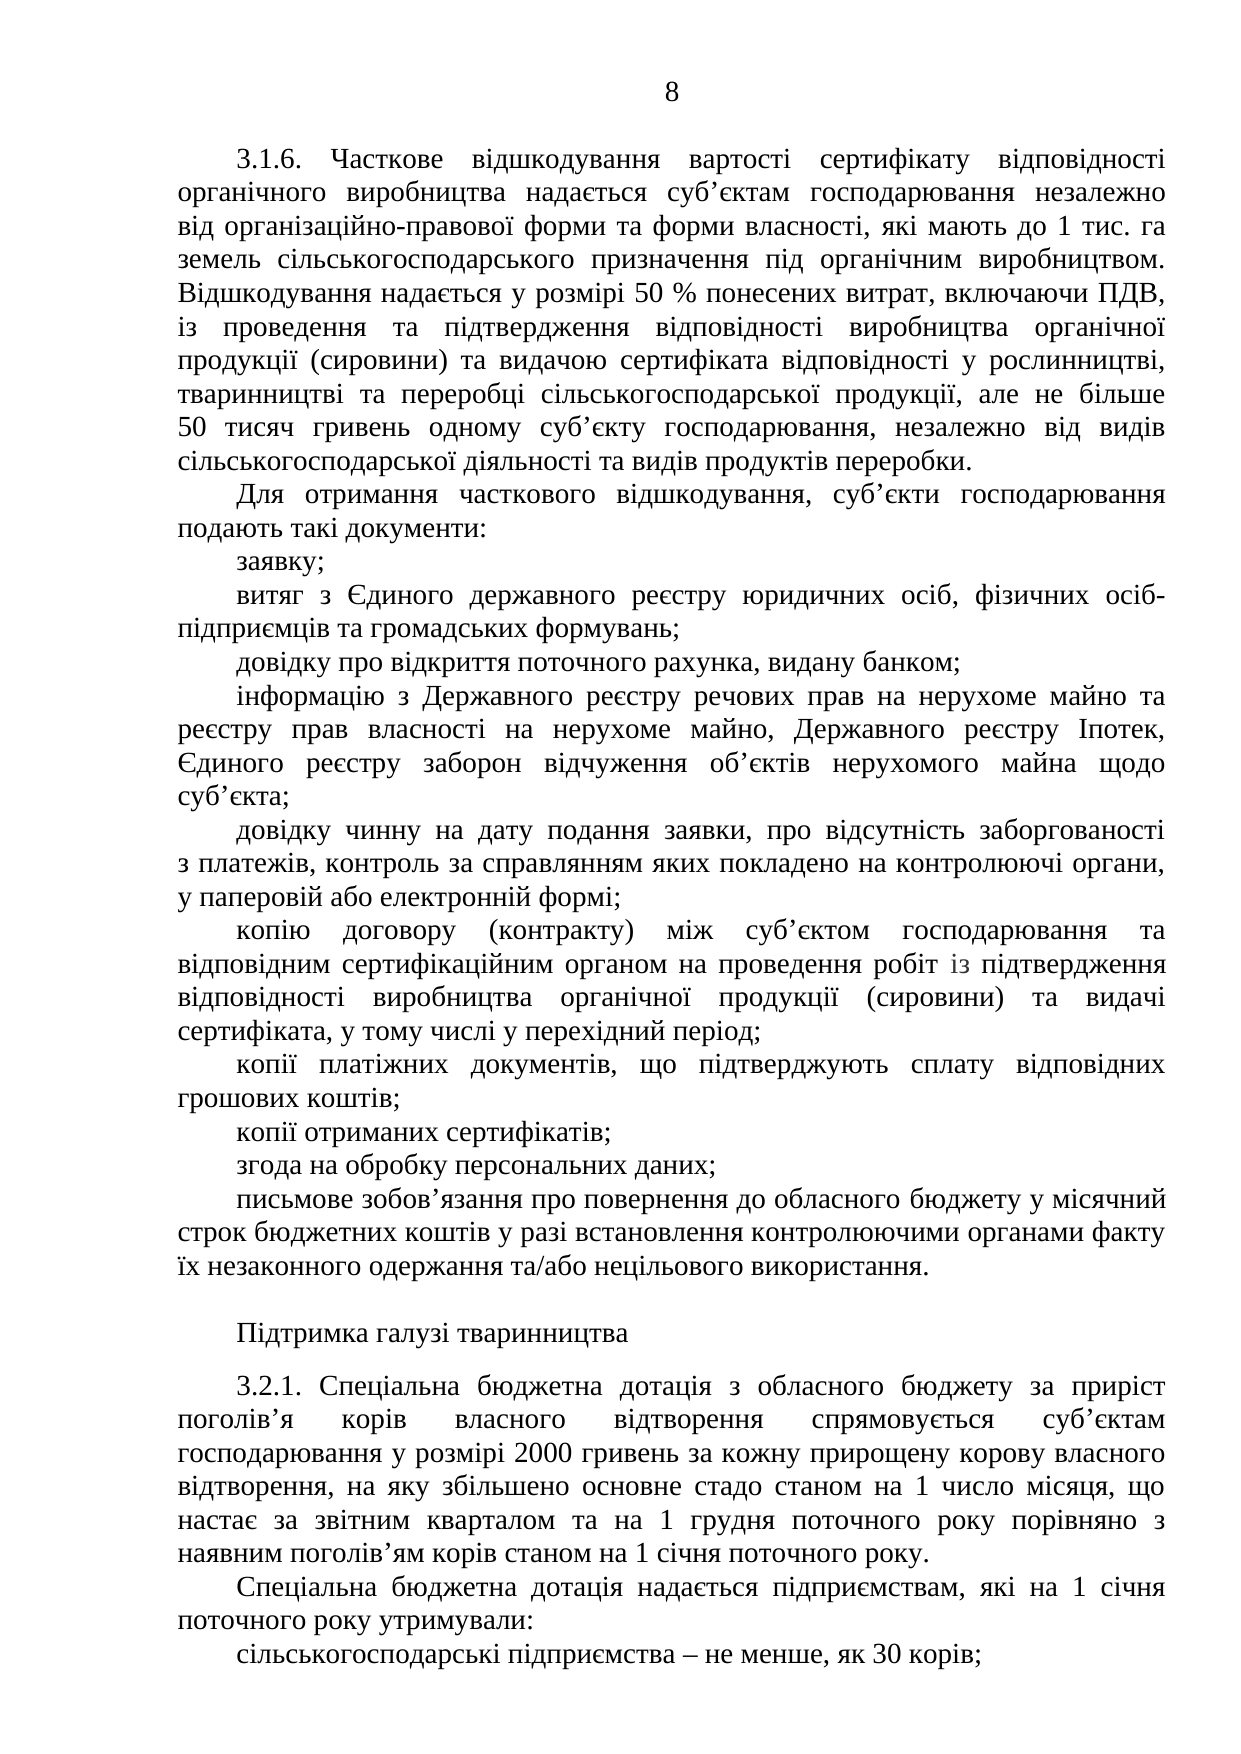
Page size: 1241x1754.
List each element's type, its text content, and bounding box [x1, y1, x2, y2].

text копію договору (контракту) між суб’єктом господарювання та відповідним сертифікаційним органом на проведення робіт із підтвердження відповідності виробництва органічної продукції (сировини) та видачі сертифіката, у тому числі у перехідний період; [177, 912, 1166, 1047]
text копії отриманих сертифікатів; [177, 1114, 1166, 1147]
text письмове зобов’язання про повернення до обласного бюджету у місячний строк бюджетних коштів у разі встановлення контролюючими органами факту їх незаконного одержання та/або нецільового використання. [177, 1181, 1166, 1281]
text згода на обробку персональних даних; [177, 1147, 1166, 1181]
text 3.2.1. Спеціальна бюджетна дотація з обласного бюджету за приріст поголів’я корів власного відтворення спрямовується суб’єктам господарювання у розмірі 2000 гривень за кожну прирощену корову власного відтворення, на яку збільшено основне стадо станом на 1 число місяця, що настає за звітним кварталом та на 1 грудня поточного року порівняно з наявним поголів’ям корів станом на 1 січня поточного року. [177, 1368, 1166, 1569]
text Для отримання часткового відшкодування, суб’єкти господарювання подають такі документи: [177, 476, 1166, 543]
list довідку чинну на дату подання заявки, про відсутність заборгованості з платежів, контроль за справлянням яких покладено на контролюючі органи, у паперовій або електронній формі; [177, 812, 1166, 912]
list витяг з Єдиного державного реєстру юридичних осіб, фізичних осіб-підприємців та громадських формувань; [177, 577, 1166, 644]
list довідку про відкриття поточного рахунка, видану банком; [177, 644, 1166, 678]
list інформацію з Державного реєстру речових прав на нерухоме майно та реєстру прав власності на нерухоме майно, Державного реєстру Іпотек, Єдиного реєстру заборон відчуження об’єктів нерухомого майна щодо суб’єкта; [177, 678, 1166, 812]
text Підтримка галузі тваринництва [177, 1315, 1166, 1348]
text Спеціальна бюджетна дотація надається підприємствам, які на 1 січня поточного року утримували: [177, 1569, 1166, 1636]
list 3.1.6. Часткове відшкодування вартості сертифікату відповідності органічного виробництва надається суб’єктам господарювання незалежно від організаційно-правової форми та форми власності, які мають до 1 тис. га земель сільськогосподарського призначення під органічним виробництвом. Відшкодування надається у розмірі 50 % понесених витрат, включаючи ПДВ, із проведення та підтвердження відповідності виробництва органічної продукції (сировини) та видачою сертифіката відповідності у рослинництві, тваринництві та переробці сільськогосподарської продукції, але не більше 50 тисяч гривень одному суб’єкту господарювання, незалежно від видів сільськогосподарської діяльності та видів продуктів переробки. [177, 141, 1166, 476]
text заявку; [177, 543, 1166, 577]
list сільськогосподарські підприємства – не менше, як 30 корів; [236, 1636, 1166, 1669]
text копії платіжних документів, що підтверджують сплату відповідних грошових коштів; [177, 1047, 1166, 1114]
